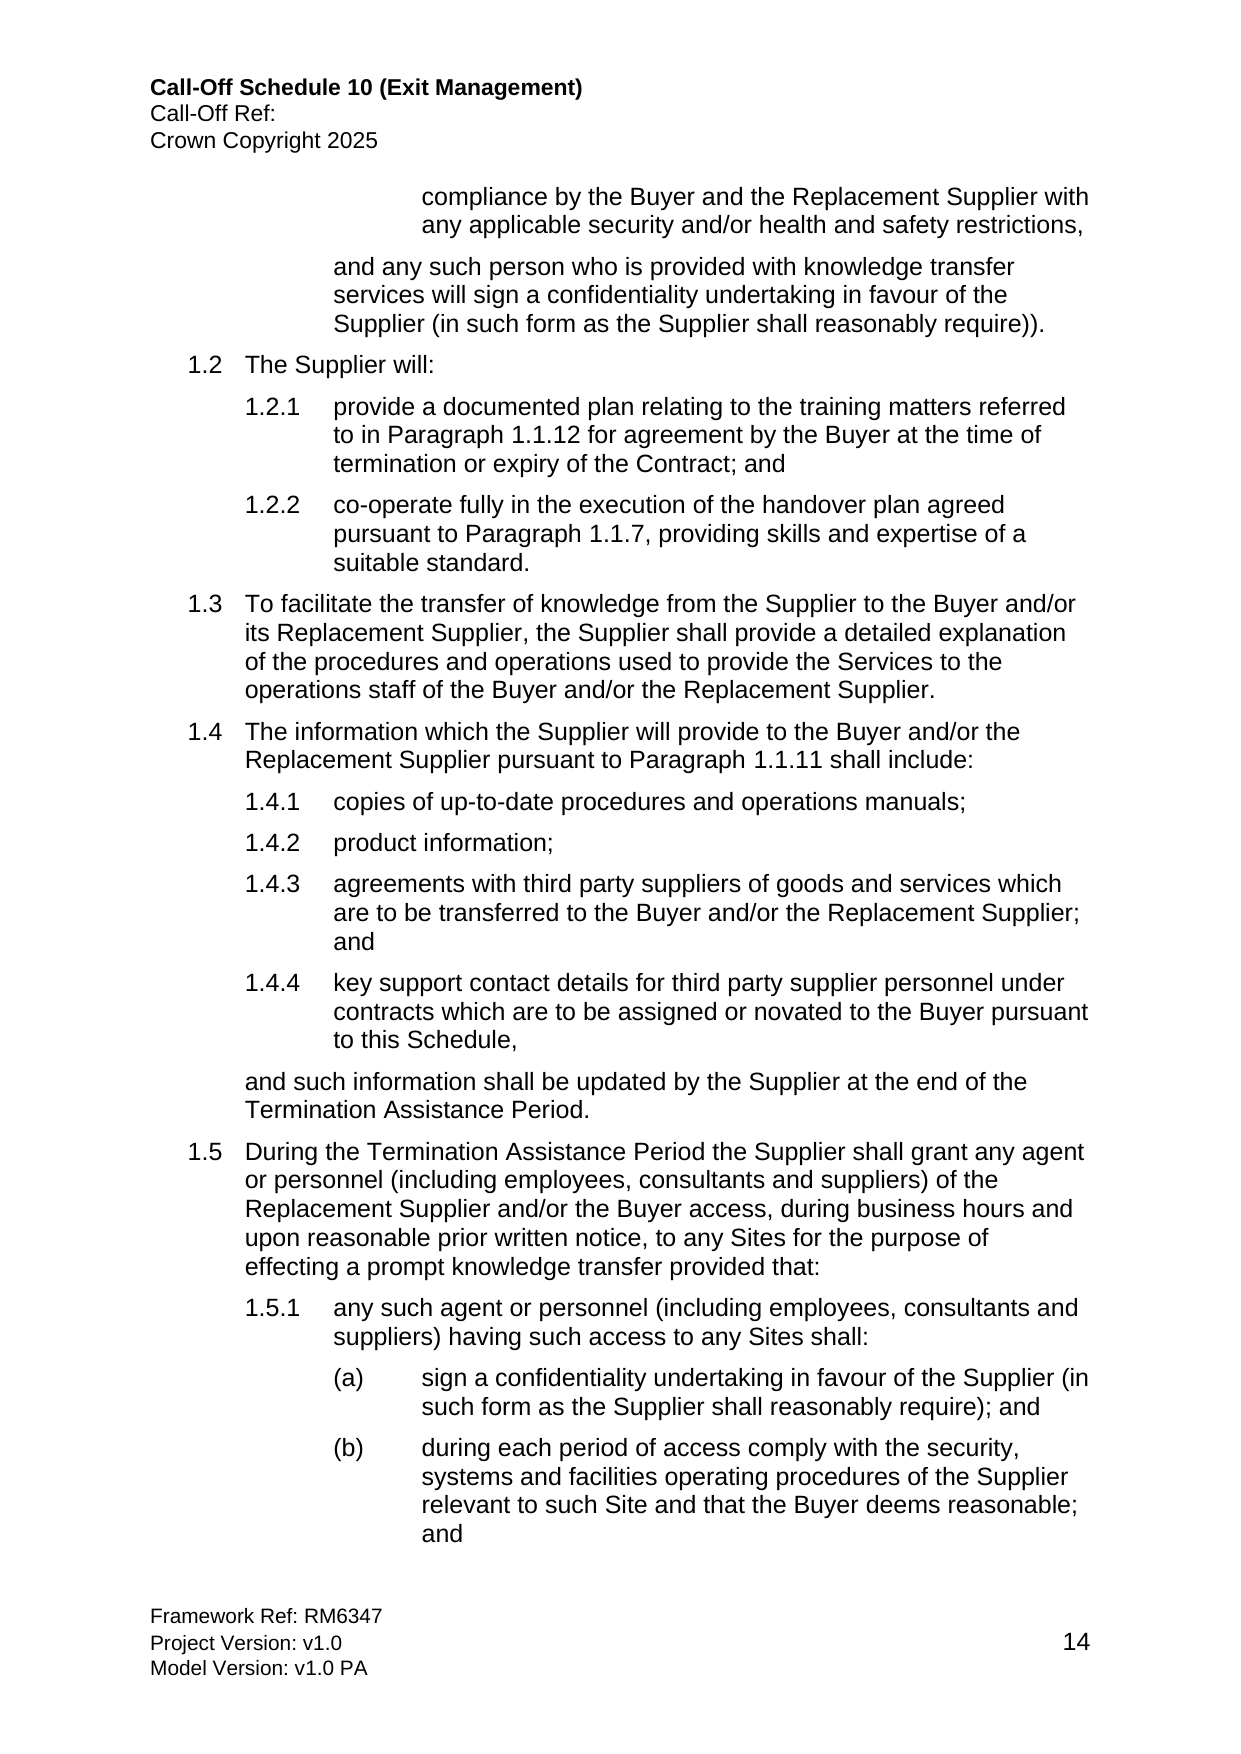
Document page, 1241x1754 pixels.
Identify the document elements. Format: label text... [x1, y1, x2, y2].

subtitle During the Termination Assistance Period the Supplier shall grant any agent or personnel (including employees, consultants and suppliers) of the Replacement Supplier and/or the Buyer access, during business hours and upon reasonable prior written notice, to any Sites for the purpose of effecting a prompt knowledge transfer provided that: [187, 1137, 1090, 1280]
subtitle any such agent or personnel (including employees, consultants and suppliers) having such access to any Sites shall: [244, 1293, 1090, 1350]
text and such information shall be updated by the Supplier at the end of the Termination Assistance Period. [244, 1067, 1090, 1124]
subtitle co-operate fully in the execution of the handover plan agreed pursuant to Paragraph 1.1.7, providing skills and expertise of a suitable standard. [244, 490, 1090, 577]
subtitle and any such person who is provided with knowledge transfer services will sign a confidentiality undertaking in favour of the Supplier (in such form as the Supplier shall reasonably require)). [333, 252, 1090, 338]
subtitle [333, 182, 1090, 239]
subtitle sign a confidentiality undertaking in favour of the Supplier (in such form as the Supplier shall reasonably require); and [333, 1363, 1090, 1420]
subtitle The information which the Supplier will provide to the Buyer and/or the Replacement Supplier pursuant to Paragraph 1.1.11 shall include: [187, 717, 1090, 774]
subtitle copies of up-to-date procedures and operations manuals; [244, 787, 1090, 815]
subtitle To facilitate the transfer of knowledge from the Supplier to the Buyer and/or its Replacement Supplier, the Supplier shall provide a detailed explanation of the procedures and operations used to provide the Services to the operations staff of the Buyer and/or the Replacement Supplier. [187, 589, 1090, 704]
subtitle key support contact details for third party supplier personnel under contracts which are to be assigned or novated to the Buyer pursuant to this Schedule, [244, 968, 1090, 1054]
subtitle product information; [244, 828, 1090, 857]
subtitle agreements with third party suppliers of goods and services which are to be transferred to the Buyer and/or the Replacement Supplier; and [244, 869, 1090, 955]
subtitle provide a documented plan relating to the training matters referred to in Paragraph 1.1.12 for agreement by the Buyer at the time of termination or expiry of the Contract; and [244, 392, 1090, 478]
subtitle during each period of access comply with the security, systems and facilities operating procedures of the Supplier relevant to such Site and that the Buyer deems reasonable; and [333, 1433, 1090, 1548]
subtitle The Supplier will: [187, 350, 1090, 379]
